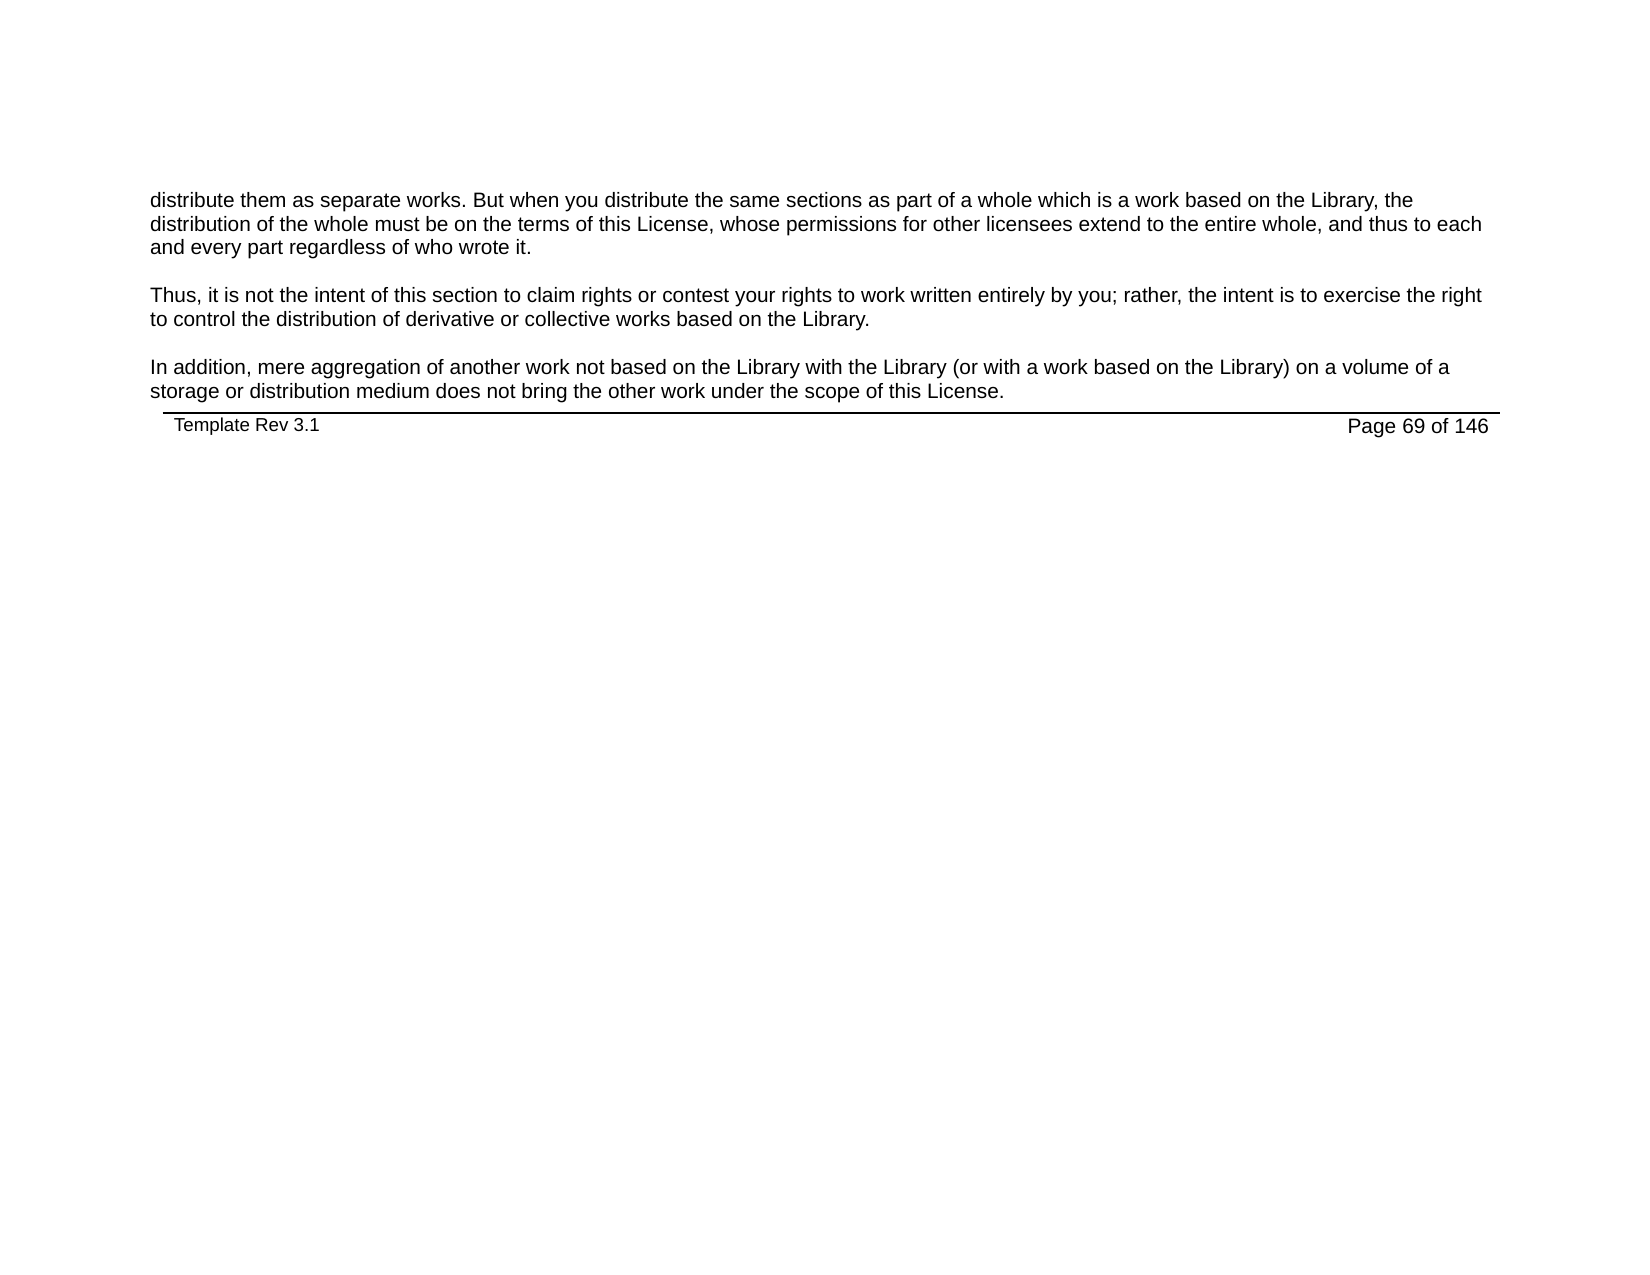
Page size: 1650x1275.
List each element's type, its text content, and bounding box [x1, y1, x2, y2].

text Thus, it is not the intent of this section to claim rights or contest your rights to work written entirely by you; rather, the intent is to exercise the right to control the distribution of derivative or collective works based on the Library. [150, 283, 1500, 331]
text These requirements apply to the modified work as a whole. If identifiable sections of that work are not derived from the Library, and can be reasonably considered independent and separate works in themselves, then this License, and its terms, do not apply to those sections when you distribute them as separate works. But when you distribute the same sections as part of a whole which is a work based on the Library, the distribution of the whole must be on the terms of this License, whose permissions for other licensees extend to the entire whole, and thus to each and every part regardless of who wrote it. [150, 187, 1500, 259]
text In addition, mere aggregation of another work not based on the Library with the Library (or with a work based on the Library) on a volume of a storage or distribution medium does not bring the other work under the scope of this License. [150, 355, 1500, 403]
